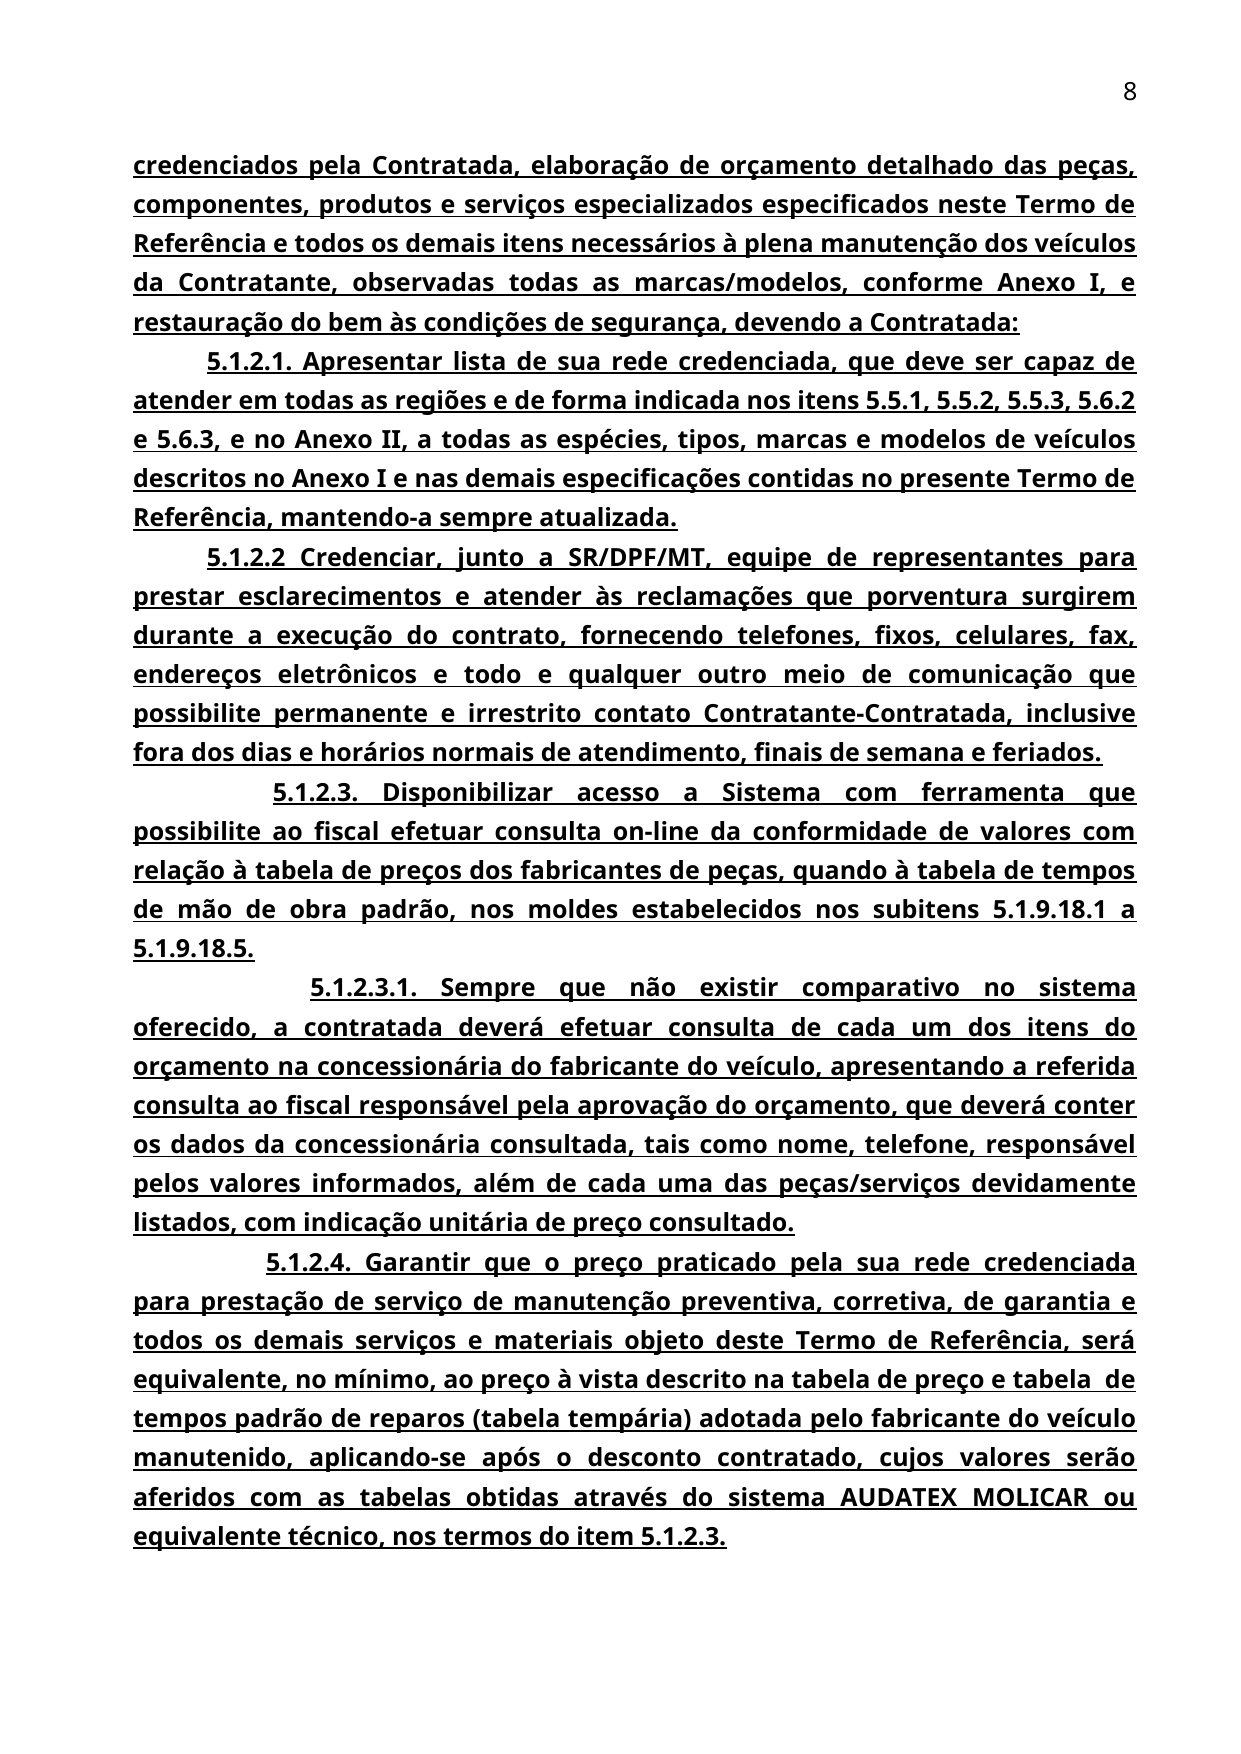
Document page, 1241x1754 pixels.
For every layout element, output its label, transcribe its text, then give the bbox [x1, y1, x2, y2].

list 5.1.2.2 Credenciar, junto a SR/DPF/MT, equipe de representantes para prestar esclarecimentos e atender às reclamações que porventura surgirem durante a execução do contrato, fornecendo telefones, fixos, celulares, fax, endereços eletrônicos e todo e qualquer outro meio de comunicação que possibilite permanente e irrestrito contato Contratante-Contratada, inclusive fora dos dias e horários normais de atendimento, finais de semana e feriados. [133, 648, 1137, 686]
list 5.1.2.3. Disponibilizar acesso a Sistema com ferramenta que possibilite ao fiscal efetuar consulta on-line da conformidade de valores com relação à tabela de preços dos fabricantes de peças, quando à tabela de tempos de mão de obra padrão, nos moldes estabelecidos nos subitens 5.1.9.18.1 a 5.1.9.18.5. [133, 883, 1137, 921]
list 5.1.2.3.1. Sempre que não existir comparativo no sistema oferecido, a contratada deverá efetuar consulta de cada um dos itens do orçamento na concessionária do fabricante do veículo, apresentando a referida consulta ao fiscal responsável pela aprovação do orçamento, que deverá conter os dados da concessionária consultada, tais como nome, telefone, responsável pelos valores informados, além de cada uma das peças/serviços devidamente listados, com indicação unitária de preço consultado. [133, 1118, 1137, 1156]
list 5.1.2.3.1. Sempre que não existir comparativo no sistema oferecido, a contratada deverá efetuar consulta de cada um dos itens do orçamento na concessionária do fabricante do veículo, apresentando a referida consulta ao fiscal responsável pela aprovação do orçamento, que deverá conter os dados da concessionária consultada, tais como nome, telefone, responsável pelos valores informados, além de cada uma das peças/serviços devidamente listados, com indicação unitária de preço consultado. [133, 1157, 1137, 1195]
list 5.1.2.2 Credenciar, junto a SR/DPF/MT, equipe de representantes para prestar esclarecimentos e atender às reclamações que porventura surgirem durante a execução do contrato, fornecendo telefones, fixos, celulares, fax, endereços eletrônicos e todo e qualquer outro meio de comunicação que possibilite permanente e irrestrito contato Contratante-Contratada, inclusive fora dos dias e horários normais de atendimento, finais de semana e feriados. [133, 609, 1137, 646]
list 5.1.2.4. Garantir que o preço praticado pela sua rede credenciada para prestação de serviço de manutenção preventiva, corretiva, de garantia e todos os demais serviços e materiais objeto deste Termo de Referência, será equivalente, no mínimo, ao preço à vista descrito na tabela de preço e tabela de tempos padrão de reparos (tabela tempária) adotada pelo fabricante do veículo manutenido, aplicando-se após o desconto contratado, cujos valores serão aferidos com as tabelas obtidas através do sistema AUDATEX MOLICAR ou equivalente técnico, nos termos do item 5.1.2.3. [133, 1314, 1137, 1430]
list 5.1.2.4. Garantir que o preço praticado pela sua rede credenciada para prestação de serviço de manutenção preventiva, corretiva, de garantia e todos os demais serviços e materiais objeto deste Termo de Referência, será equivalente, no mínimo, ao preço à vista descrito na tabela de preço e tabela de tempos padrão de reparos (tabela tempária) adotada pelo fabricante do veículo manutenido, aplicando-se após o desconto contratado, cujos valores serão aferidos com as tabelas obtidas através do sistema AUDATEX MOLICAR ou equivalente técnico, nos termos do item 5.1.2.3. [133, 1471, 1137, 1508]
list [133, 148, 1137, 176]
list 5.1.2.2 Credenciar, junto a SR/DPF/MT, equipe de representantes para prestar esclarecimentos e atender às reclamações que porventura surgirem durante a execução do contrato, fornecendo telefones, fixos, celulares, fax, endereços eletrônicos e todo e qualquer outro meio de comunicação que possibilite permanente e irrestrito contato Contratante-Contratada, inclusive fora dos dias e horários normais de atendimento, finais de semana e feriados. [133, 539, 1137, 607]
list 5.1.2.3. Disponibilizar acesso a Sistema com ferramenta que possibilite ao fiscal efetuar consulta on-line da conformidade de valores com relação à tabela de preços dos fabricantes de peças, quando à tabela de tempos de mão de obra padrão, nos moldes estabelecidos nos subitens 5.1.9.18.1 a 5.1.9.18.5. [133, 774, 1137, 842]
list 5.1.2.4. Garantir que o preço praticado pela sua rede credenciada para prestação de serviço de manutenção preventiva, corretiva, de garantia e todos os demais serviços e materiais objeto deste Termo de Referência, será equivalente, no mínimo, ao preço à vista descrito na tabela de preço e tabela de tempos padrão de reparos (tabela tempária) adotada pelo fabricante do veículo manutenido, aplicando-se após o desconto contratado, cujos valores serão aferidos com as tabelas obtidas através do sistema AUDATEX MOLICAR ou equivalente técnico, nos termos do item 5.1.2.3. [133, 1244, 1137, 1312]
list 5.1.2.2 Credenciar, junto a SR/DPF/MT, equipe de representantes para prestar esclarecimentos e atender às reclamações que porventura surgirem durante a execução do contrato, fornecendo telefones, fixos, celulares, fax, endereços eletrônicos e todo e qualquer outro meio de comunicação que possibilite permanente e irrestrito contato Contratante-Contratada, inclusive fora dos dias e horários normais de atendimento, finais de semana e feriados. [133, 727, 1137, 769]
list 5.1.2.4. Garantir que o preço praticado pela sua rede credenciada para prestação de serviço de manutenção preventiva, corretiva, de garantia e todos os demais serviços e materiais objeto deste Termo de Referência, será equivalente, no mínimo, ao preço à vista descrito na tabela de preço e tabela de tempos padrão de reparos (tabela tempária) adotada pelo fabricante do veículo manutenido, aplicando-se após o desconto contratado, cujos valores serão aferidos com as tabelas obtidas através do sistema AUDATEX MOLICAR ou equivalente técnico, nos termos do item 5.1.2.3. [133, 1432, 1137, 1469]
list 5.1.2.1. Apresentar lista de sua rede credenciada, que deve ser capaz de atender em todas as regiões e de forma indicada nos itens 5.5.1, 5.5.2, 5.5.3, 5.6.2 e 5.6.3, e no Anexo II, a todas as espécies, tipos, marcas e modelos de veículos descritos no Anexo I e nas demais especificações contidas no presente Termo de Referência, mantendo-a sempre atualizada. [133, 343, 1137, 451]
list 5.1.2.3.1. Sempre que não existir comparativo no sistema oferecido, a contratada deverá efetuar consulta de cada um dos itens do orçamento na concessionária do fabricante do veículo, apresentando a referida consulta ao fiscal responsável pela aprovação do orçamento, que deverá conter os dados da concessionária consultada, tais como nome, telefone, responsável pelos valores informados, além de cada uma das peças/serviços devidamente listados, com indicação unitária de preço consultado. [133, 1079, 1137, 1116]
list 5.1.2.4. Garantir que o preço praticado pela sua rede credenciada para prestação de serviço de manutenção preventiva, corretiva, de garantia e todos os demais serviços e materiais objeto deste Termo de Referência, será equivalente, no mínimo, ao preço à vista descrito na tabela de preço e tabela de tempos padrão de reparos (tabela tempária) adotada pelo fabricante do veículo manutenido, aplicando-se após o desconto contratado, cujos valores serão aferidos com as tabelas obtidas através do sistema AUDATEX MOLICAR ou equivalente técnico, nos termos do item 5.1.2.3. [133, 1510, 1137, 1552]
list 5.1.2.2 Credenciar, junto a SR/DPF/MT, equipe de representantes para prestar esclarecimentos e atender às reclamações que porventura surgirem durante a execução do contrato, fornecendo telefones, fixos, celulares, fax, endereços eletrônicos e todo e qualquer outro meio de comunicação que possibilite permanente e irrestrito contato Contratante-Contratada, inclusive fora dos dias e horários normais de atendimento, finais de semana e feriados. [133, 687, 1137, 725]
list 5.1.2.1. Apresentar lista de sua rede credenciada, que deve ser capaz de atender em todas as regiões e de forma indicada nos itens 5.5.1, 5.5.2, 5.5.3, 5.6.2 e 5.6.3, e no Anexo II, a todas as espécies, tipos, marcas e modelos de veículos descritos no Anexo I e nas demais especificações contidas no presente Termo de Referência, mantendo-a sempre atualizada. [133, 452, 1137, 534]
list 5.1.2.3.1. Sempre que não existir comparativo no sistema oferecido, a contratada deverá efetuar consulta de cada um dos itens do orçamento na concessionária do fabricante do veículo, apresentando a referida consulta ao fiscal responsável pela aprovação do orçamento, que deverá conter os dados da concessionária consultada, tais como nome, telefone, responsável pelos valores informados, além de cada uma das peças/serviços devidamente listados, com indicação unitária de preço consultado. [133, 1040, 1137, 1077]
list 5.1.2.3. Disponibilizar acesso a Sistema com ferramenta que possibilite ao fiscal efetuar consulta on-line da conformidade de valores com relação à tabela de preços dos fabricantes de peças, quando à tabela de tempos de mão de obra padrão, nos moldes estabelecidos nos subitens 5.1.9.18.1 a 5.1.9.18.5. [133, 844, 1137, 881]
list 5.1.2.3. Disponibilizar acesso a Sistema com ferramenta que possibilite ao fiscal efetuar consulta on-line da conformidade de valores com relação à tabela de preços dos fabricantes de peças, quando à tabela de tempos de mão de obra padrão, nos moldes estabelecidos nos subitens 5.1.9.18.1 a 5.1.9.18.5. [133, 922, 1137, 965]
list 5.1.2.3.1. Sempre que não existir comparativo no sistema oferecido, a contratada deverá efetuar consulta de cada um dos itens do orçamento na concessionária do fabricante do veículo, apresentando a referida consulta ao fiscal responsável pela aprovação do orçamento, que deverá conter os dados da concessionária consultada, tais como nome, telefone, responsável pelos valores informados, além de cada uma das peças/serviços devidamente listados, com indicação unitária de preço consultado. [133, 970, 1137, 1038]
list 5.1.2.3.1. Sempre que não existir comparativo no sistema oferecido, a contratada deverá efetuar consulta de cada um dos itens do orçamento na concessionária do fabricante do veículo, apresentando a referida consulta ao fiscal responsável pela aprovação do orçamento, que deverá conter os dados da concessionária consultada, tais como nome, telefone, responsável pelos valores informados, além de cada uma das peças/serviços devidamente listados, com indicação unitária de preço consultado. [133, 1197, 1137, 1239]
